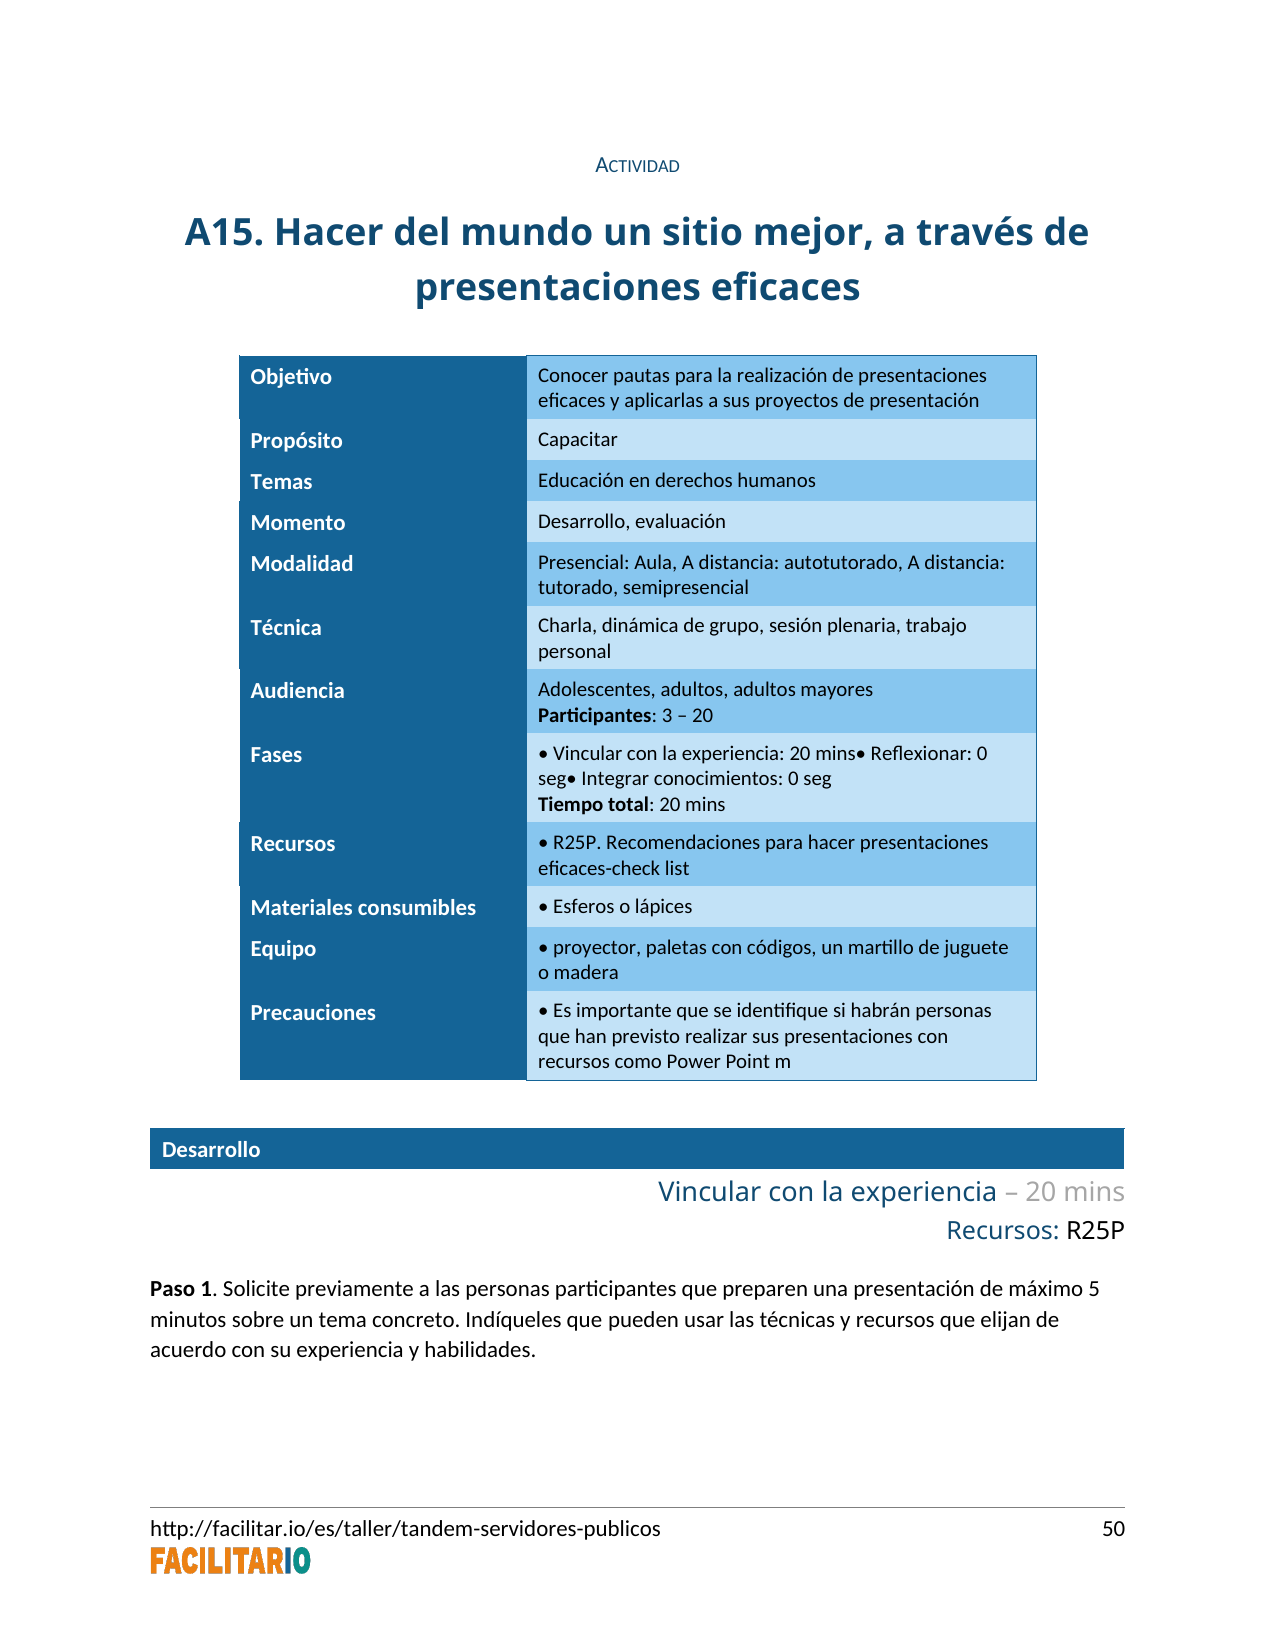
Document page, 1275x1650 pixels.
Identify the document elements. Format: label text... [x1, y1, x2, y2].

table_cell Precauciones [240, 992, 526, 1080]
table_cell Momento [240, 502, 526, 542]
text Actividad [150, 150, 1125, 178]
table_cell Técnica [240, 607, 526, 669]
table_header Desarrollo [151, 1129, 1124, 1169]
table_cell • Vincular con la experiencia: 20 mins Tiempo total: 20 mins [527, 733, 1036, 822]
table_cell • R25P. Recomendaciones para hacer presentaciones eficaces-check list [527, 822, 1036, 886]
table_cell Fases [240, 734, 526, 822]
picture [145, 1544, 315, 1576]
table_cell Capacitar [527, 419, 1036, 460]
table_cell • proyector, paletas con códigos, un martillo de juguete o madera [527, 927, 1036, 991]
table_cell Educación en derechos humanos [527, 460, 1036, 501]
table_cell Recursos [240, 823, 526, 886]
table_cell Charla, dinámica de grupo, sesión plenaria, trabajo personal [527, 606, 1036, 669]
table_cell Modalidad [240, 543, 526, 606]
subtitle Vincular con la experiencia – 20 mins [150, 1173, 1125, 1210]
table_cell Audiencia [240, 670, 526, 733]
table_cell • Esferos o lápices [527, 886, 1036, 927]
table_cell • Es importante que se identifique si habrán personas que han previsto realizar sus presentaciones con recursos como Power Point m [527, 991, 1036, 1080]
table_cell Temas [240, 461, 526, 501]
table_cell Adolescentes, adultos, adultos mayores Participantes: 3 – 20 [527, 669, 1036, 733]
table_cell Equipo [240, 928, 526, 991]
text Recursos: R25P [150, 1213, 1125, 1247]
table_cell Materiales consumibles [240, 887, 526, 927]
table_cell Desarrollo, evaluación [527, 501, 1036, 542]
table_header Objetivo [240, 356, 526, 419]
table_cell Propósito [240, 420, 526, 460]
table_header Conocer pautas para la realización de presentaciones eficaces y aplicarlas a sus proyectos de presentación [527, 356, 1036, 419]
subtitle A15. Hacer del mundo un sitio mejor, a través de presentaciones eficaces [150, 205, 1125, 311]
text Paso 1. Solicite previamente a las personas participantes que preparen una presentación de máximo 5 minutos sobre un tema concreto. Indíqueles que pueden usar las técnicas y recursos que elijan de acuerdo con su experiencia y habilidades. [150, 1274, 1125, 1363]
table_cell Presencial: Aula, A distancia: autotutorado, A distancia: tutorado, semipresencial [527, 542, 1036, 606]
